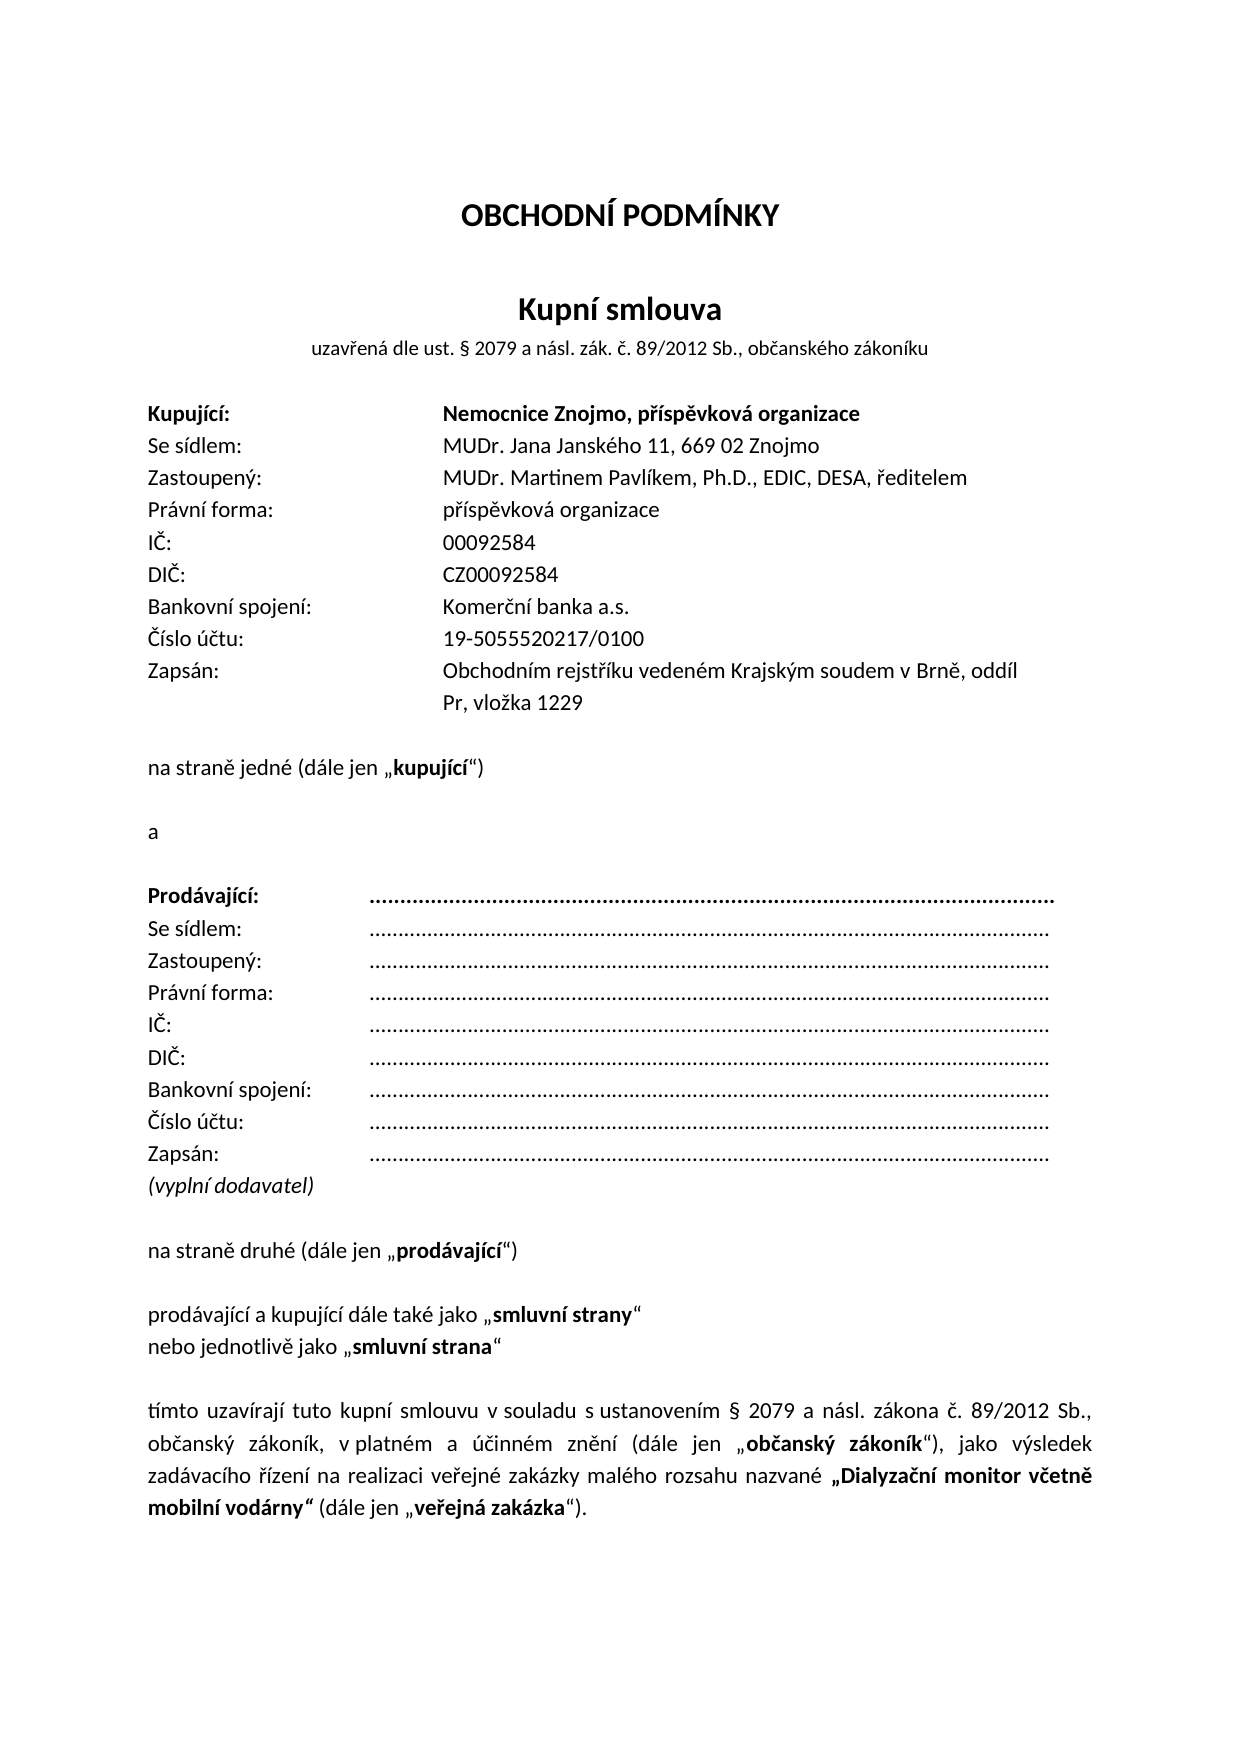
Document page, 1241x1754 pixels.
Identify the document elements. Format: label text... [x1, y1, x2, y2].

text IČ: 00092584 [148, 528, 1093, 556]
text Kupující: Nemocnice Znojmo, příspěvková organizace [148, 399, 1093, 427]
text Prodávající: ................................................................................................................ [148, 882, 1093, 910]
text DIČ: ...................................................................................................................... [148, 1043, 1093, 1071]
text Zastoupený: MUDr. Martinem Pavlíkem, Ph.D., EDIC, DESA, ředitelem [148, 463, 1093, 491]
text Bankovní spojení: ...................................................................................................................... [148, 1075, 1093, 1103]
text Číslo účtu: ...................................................................................................................... [148, 1107, 1093, 1135]
text na straně druhé (dále jen „prodávající“) [148, 1236, 1093, 1264]
text Zastoupený: ...................................................................................................................... [148, 946, 1093, 974]
text Se sídlem: ...................................................................................................................... [148, 914, 1093, 942]
text Kupní smlouva [148, 288, 1093, 329]
text Se sídlem: MUDr. Jana Janského 11, 669 02 Znojmo [148, 431, 1093, 459]
text OBCHODNÍ PODMÍNKY [148, 194, 1093, 235]
text Zapsán: ...................................................................................................................... [148, 1139, 1093, 1167]
text Právní forma: příspěvková organizace [148, 495, 1093, 523]
text na straně jedné (dále jen „kupující“) [148, 753, 1093, 781]
text prodávající a kupující dále také jako „smluvní strany“ [148, 1300, 1093, 1328]
text (vyplní dodavatel) [148, 1171, 1093, 1199]
text tímto uzavírají tuto kupní smlouvu v souladu s ustanovením § násl. zákona č. 89/2012 Sb., občanský zákoník, v platném a účinném znění (dále jen „občanský zákoník“), jako výsledek zadávacího řízení na realizaci veřejné zakázky malého rozsahu nazvané „Dialyzační monitor včetně mobilní vodárny“ (dále jen „veřejná zakázka“). [148, 1397, 1093, 1521]
text Bankovní spojení: Komerční banka a.s. [148, 592, 1093, 620]
text Právní forma: ...................................................................................................................... [148, 978, 1093, 1006]
text Číslo účtu: 19-5055520217/0100 [148, 624, 1093, 652]
text a [148, 817, 1093, 845]
text IČ: ...................................................................................................................... [148, 1010, 1093, 1038]
text nebo jednotlivě jako „smluvní strana“ [148, 1332, 1093, 1360]
text uzavřená dle ust. § násl. zák. č. 89/2012 Sb., občanského zákoníku [148, 335, 1093, 360]
text Zapsán: Obchodním rejstříku vedeném Krajským soudem v Brně, oddíl [148, 656, 1093, 684]
text DIČ: CZ00092584 [148, 560, 1093, 588]
text Pr, vložka 1229 [369, 688, 1093, 717]
